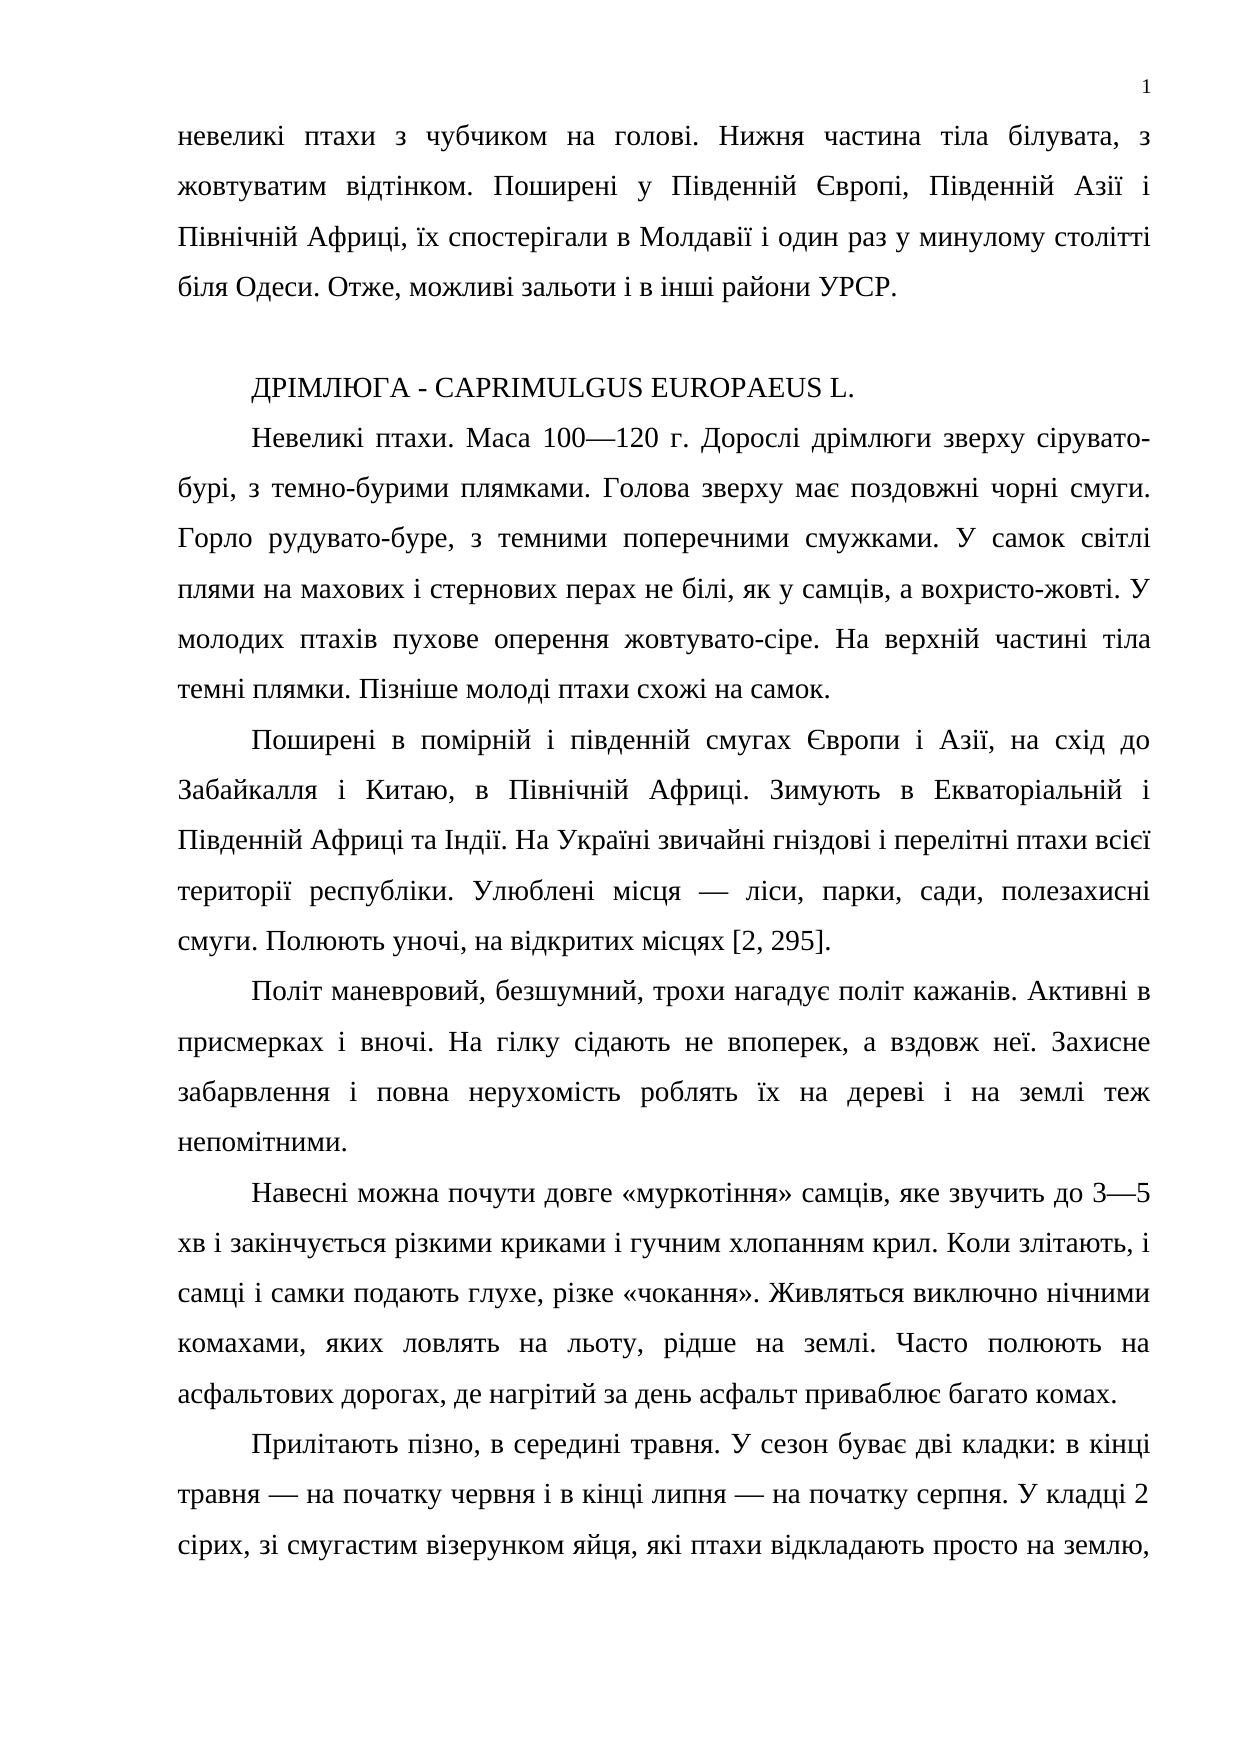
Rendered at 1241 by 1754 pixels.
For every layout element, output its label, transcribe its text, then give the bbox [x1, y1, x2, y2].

text Політ маневровий, безшумний, трохи нагадує політ кажанів. Активні в присмерках і вночі. На гілку сідають не впоперек, а вздовж неї. Захисне забарвлення і повна нерухомість роблять їх на дереві і на землі теж непомітними. [177, 973, 1152, 1158]
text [177, 1426, 1152, 1560]
text ДРІМЛЮГА - CAPRIMULGUS EUROPAEUS L. [177, 370, 1152, 403]
text Невеликі птахи. Маса 100—120 г. Дорослі дрімлюги зверху сірувато-бурі, з темно-бурими плямками. Голова зверху має поздовжні чорні смуги. Горло рудувато-буре, з темними поперечними смужками. У самок світлі плями на махових і стернових перах не білі, як у самців, а вохристо-жовті. У молодих птахів пухове оперення жовтувато-сіре. На верхній частині тіла темні плямки. Пізніше молоді птахи схожі на самок. [177, 420, 1152, 705]
text Навесні можна почути довге «муркотіння» самців, яке звучить до 3—5 хв і закінчується різкими криками і гучним хлопанням крил. Коли злітають, і самці і самки подають глухе, різке «чокання». Живляться виключно нічними комахами, яких ловлять на льоту, рідше на землі. Часто полюють на асфальтових дорогах, де нагрітий за день асфальт приваблює багато комах. [177, 1175, 1152, 1409]
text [177, 118, 1152, 303]
text Поширені в помірній і південній смугах Європи і Азії, на схід до Забайкалля і Китаю, в Північній Африці. Зимують в Екваторіальній і Південній Африці та Індії. На Україні звичайні гніздові і перелітні птахи всієї території республіки. Улюблені місця — ліси, парки, сади, полезахисні смуги. Полюють уночі, на відкритих місцях [2, 295]. [177, 722, 1152, 957]
